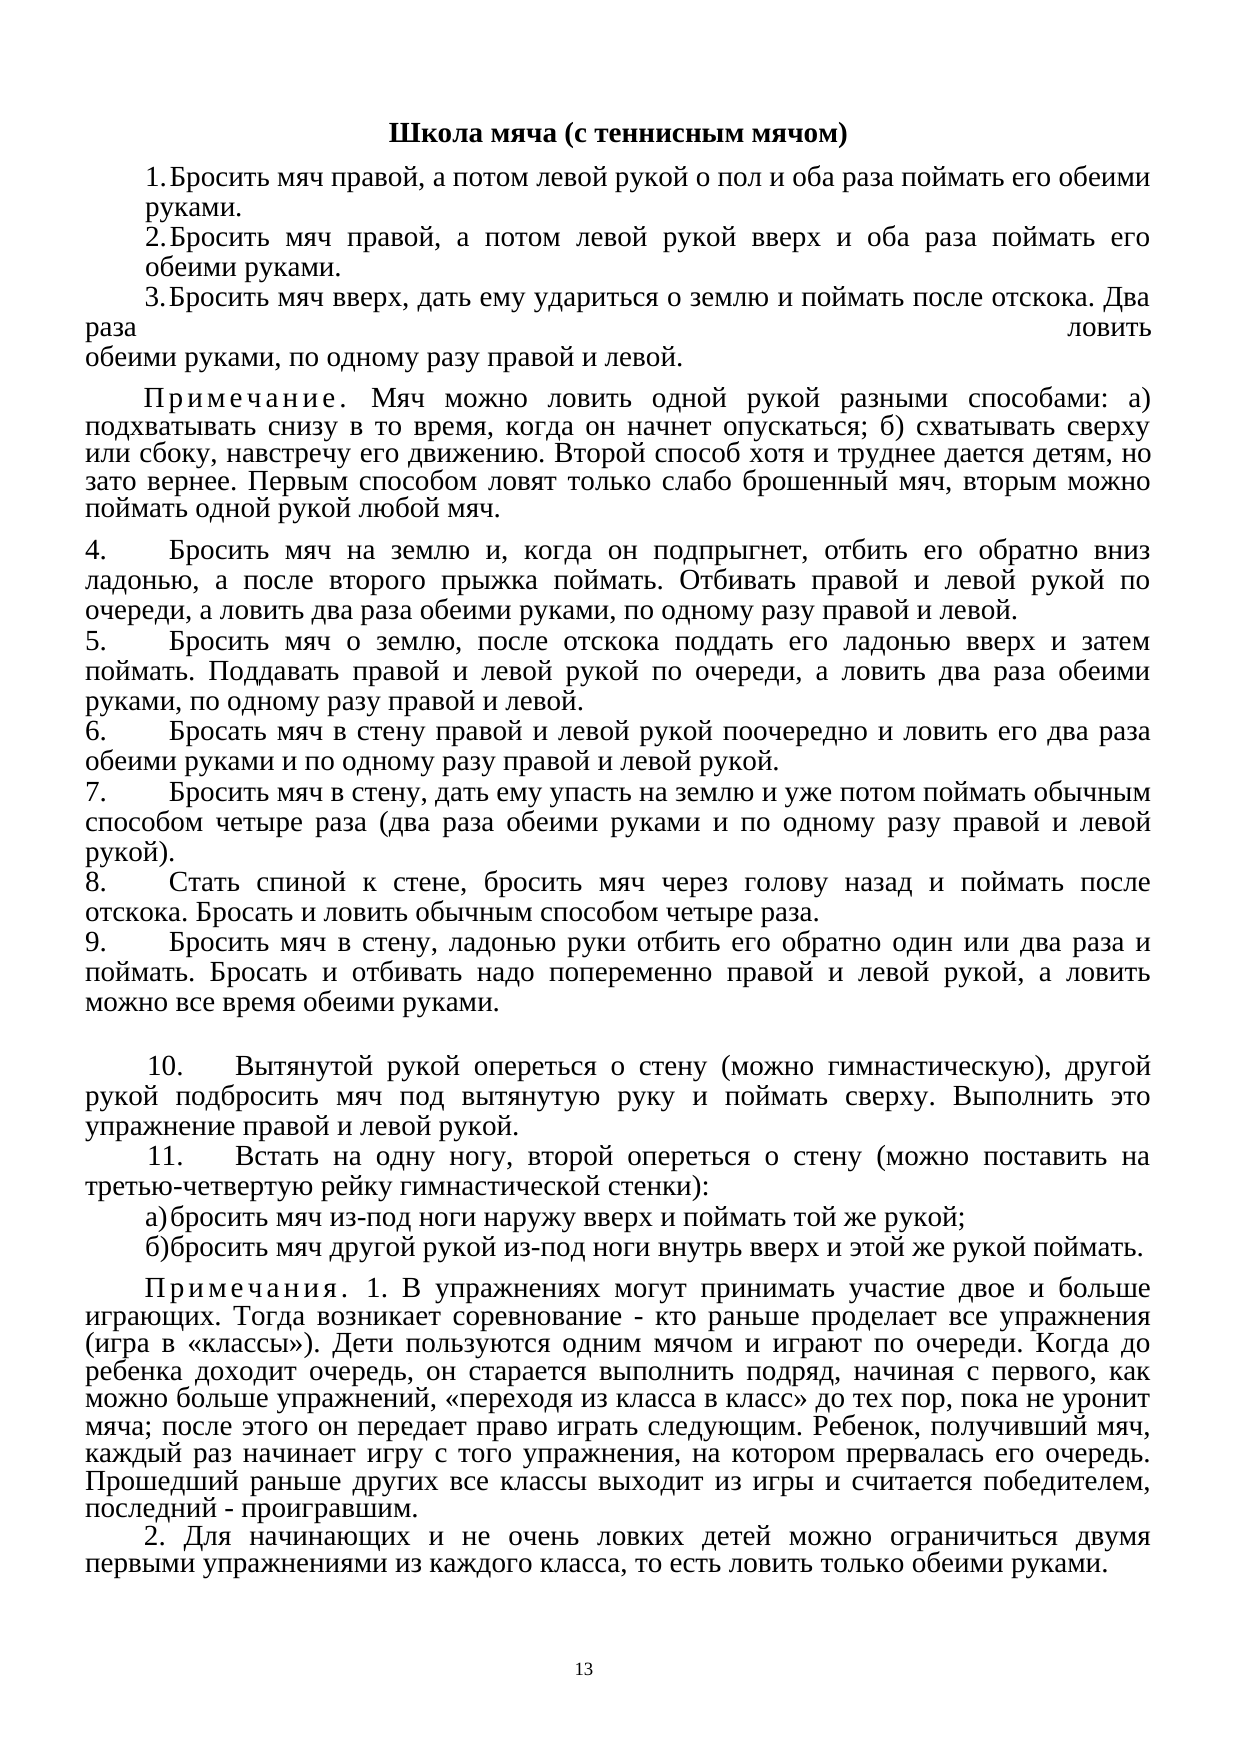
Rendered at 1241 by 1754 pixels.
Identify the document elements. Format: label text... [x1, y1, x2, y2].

text Примечание. Мяч можно ловить одной рукой разными способами: а) подхватывать снизу в то время, когда он начнет опускаться; б) схватывать сверху или сбоку, навстречу его движению. Второй способ хотя и труднее дается детям, но зато вернее. Первым способом ловят только слабо брошенный мяч, вторым можно поймать одной рукой любой мяч. [85, 386, 1152, 523]
list Вытянутой рукой опереться о стену (можно гимнастическую), другой рукой подбросить мяч под вытянутую руку и поймать сверху. Выполнить это упражнение правой и левой рукой. [85, 1052, 1152, 1142]
list Бросать мяч в стену правой и левой рукой поочередно и ловить его два раза обеими руками и по одному разу правой и левой рукой. [85, 717, 1152, 777]
list Бросить мяч на землю и, когда он подпрыгнет, отбить его обратно вниз ладонью, а после второго прыжка поймать. Отбивать правой и левой рукой по очереди, а ловить два раза обеими руками, по одному разу правой и левой. [85, 536, 1152, 626]
list Стать спиной к стене, бросить мяч через голову назад и поймать после отскока. Бросать и ловить обычным способом четыре раза. [85, 867, 1152, 927]
text 3. Бросить мяч вверх, дать ему удариться о землю и поймать после отскока. Два раза ловить обеими руками, по одному разу правой и левой. [85, 283, 1152, 373]
text а) бросить мяч из-под ноги наружу вверх и поймать той же рукой; [145, 1202, 1152, 1232]
text Примечания. 1. В упражнениях могут принимать участие двое и больше играющих. Тогда возникает соревнование - кто раньше проделает все упражнения (игра в «классы»). Дети пользуются одним мячом и играют по очереди. Когда до ребенка доходит очередь, он старается выполнить подряд, начиная с первого, как можно больше упражнений, «переходя из класса в класс» до тех пор, пока не уронит мяча; после этого он передает право играть следующим. Ребенок, получивший мяч, каждый раз начинает игру с того упражнения, на котором прервалась его очередь. Прошедший раньше других все классы выходит из игры и считается победителем, последний - проигравшим. [85, 1276, 1152, 1523]
text 2. Для начинающих и не очень ловких детей можно ограничиться двумя первыми упражнениями из каждого класса, то есть ловить только обеими руками. [85, 1523, 1152, 1578]
list Бросить мяч правой, а потом левой рукой вверх и оба раза поймать его обеими руками. [145, 223, 1152, 283]
list Бросить мяч в стену, ладонью руки отбить его обратно один или два раза и поймать. Бросать и отбивать надо попеременно правой и левой рукой, а ловить можно все время обеими руками. [85, 928, 1152, 1018]
list Встать на одну ногу, второй опереться о стену (можно поставить на третью-четвертую рейку гимнастической стенки): [85, 1142, 1152, 1202]
text Школа мяча (с теннисным мячом) [85, 116, 1152, 149]
list Бросить мяч о землю, после отскока поддать его ладонью вверх и затем поймать. Поддавать правой и левой рукой по очереди, а ловить два раза обеими руками, по одному разу правой и левой. [85, 626, 1152, 716]
text б) бросить мяч другой рукой из-под ноги внутрь вверх и этой же рукой поймать. [145, 1233, 1152, 1263]
list Бросить мяч правой, а потом левой рукой о пол и оба раза поймать его обеими руками. [145, 162, 1152, 222]
list Бросить мяч в стену, дать ему упасть на землю и уже потом поймать обычным способом четыре раза (два раза обеими руками и по одному разу правой и левой рукой). [85, 777, 1152, 867]
